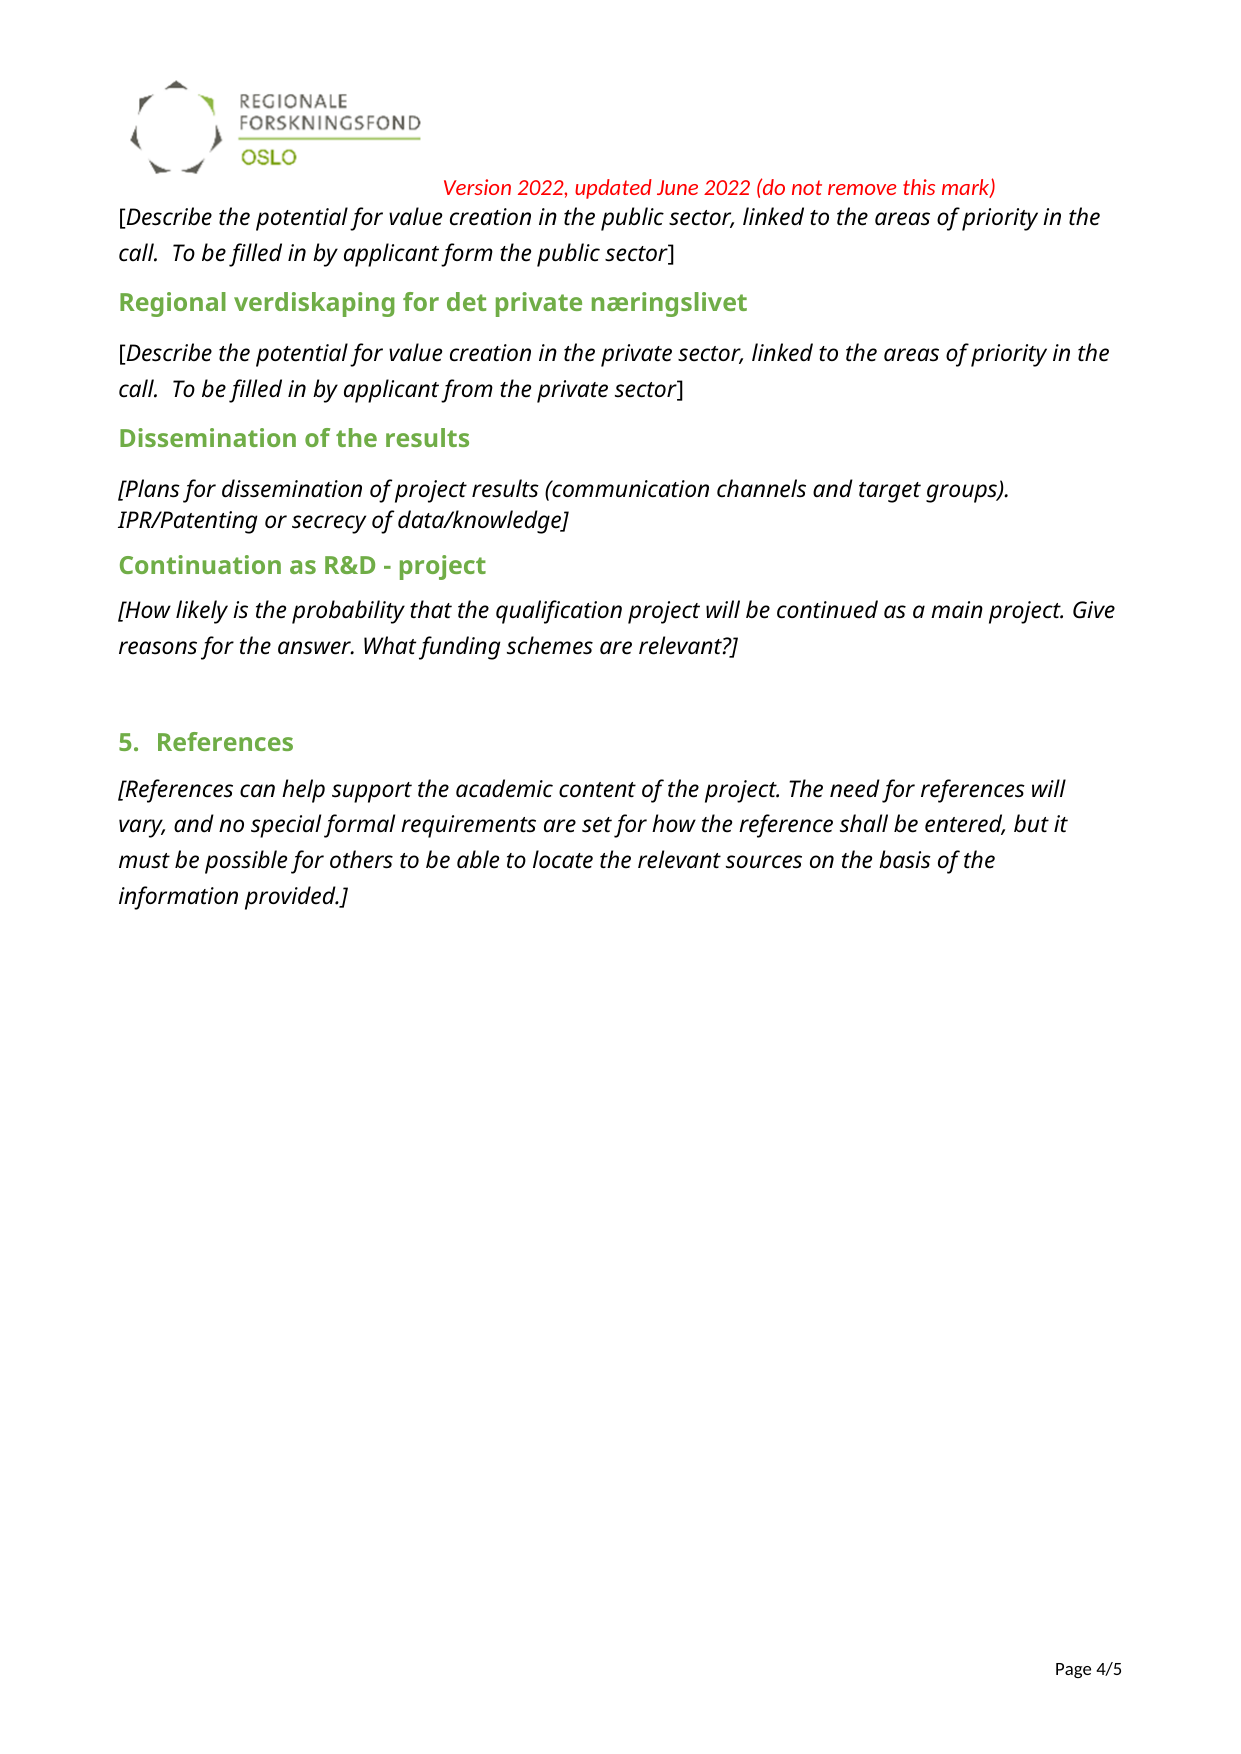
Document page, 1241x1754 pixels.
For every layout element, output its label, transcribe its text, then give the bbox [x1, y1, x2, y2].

text Continuation as R&D - project [118, 548, 1122, 582]
subtitle References [118, 725, 1122, 759]
text Dissemination of the results [118, 421, 1122, 455]
text [Describe the potential for value creation in the public sector, linked to the areas of priority in the call. To be filled in by applicant form the public sector] [118, 201, 1122, 268]
text [How likely is the probability that the qualification project will be continued as a main project. Give reasons for the answer. What funding schemes are relevant?] [118, 594, 1122, 661]
text [Describe the potential for value creation in the private sector, linked to the areas of priority in the call. To be filled in by applicant from the private sector] [118, 337, 1122, 404]
text [Plans for dissemination of project results (communication channels and target groups). IPR/Patenting or secrecy of data/knowledge] [118, 473, 1122, 535]
text Regional verdiskaping for det private næringslivet [118, 285, 1122, 319]
picture [118, 73, 438, 195]
text [References can help support the academic content of the project. The need for references will vary, and no special formal requirements are set for how the reference shall be entered, but it must be possible for others to be able to locate the relevant sources on the basis of the information provided.] [118, 772, 1122, 912]
